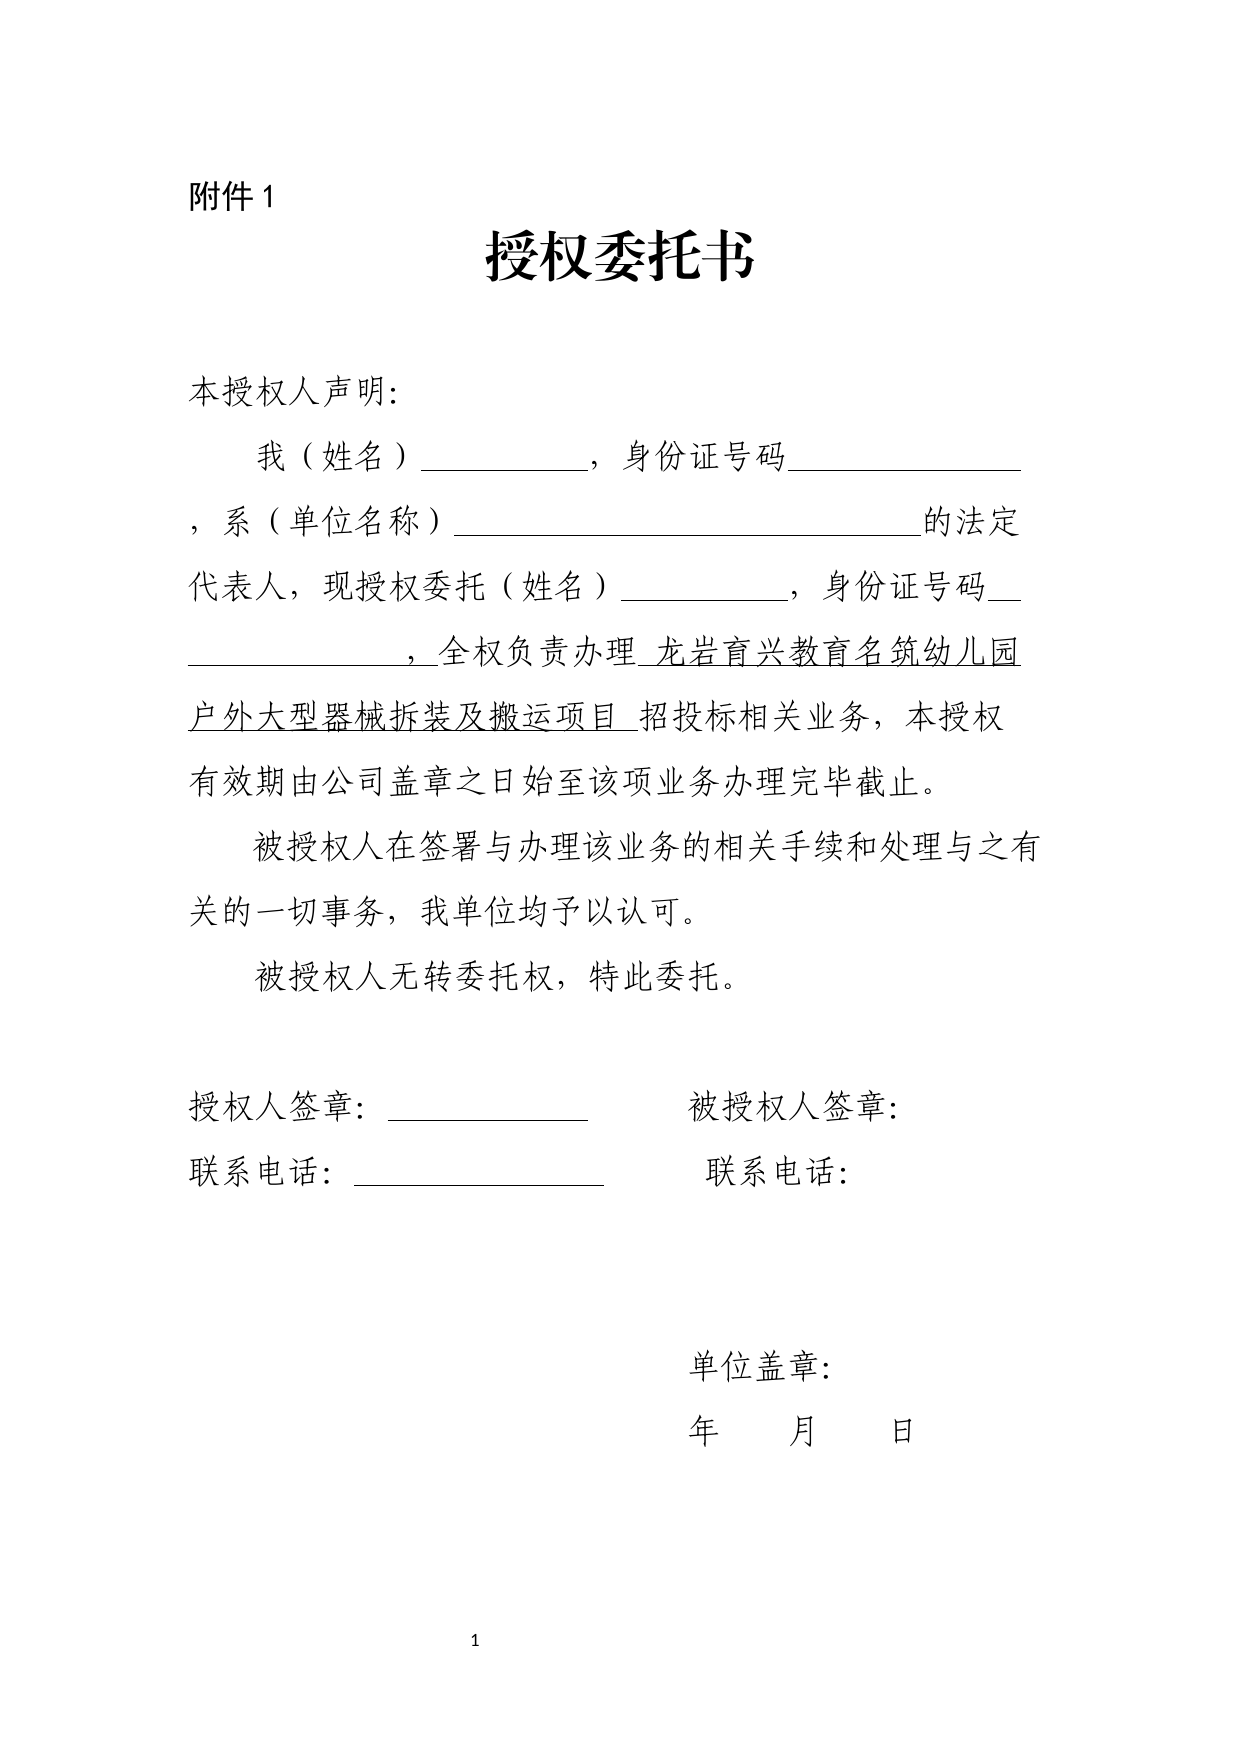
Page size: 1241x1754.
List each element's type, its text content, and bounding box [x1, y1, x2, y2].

text ，全权负责办理 龙岩育兴教育名筑幼儿园户外大型器械拆装及搬运项目 招投标相关业务，本授权有效期由公司盖章之日始至该项业务办理完毕截止。 [187, 617, 1030, 812]
text 年 月 日 [187, 1397, 986, 1462]
text 本授权人声明： [187, 357, 1053, 422]
text 被授权人在签署与办理该业务的相关手续和处理与之有关的一切事务，我单位均予以认可。 [187, 812, 1053, 942]
text 联系电话： 联系电话： [187, 1137, 1053, 1202]
text 授权委托书 [187, 227, 1053, 292]
text 我（姓名） ，身份证号码 ，系（单位名称） 的法定代表人，现授权委托（姓名） ，身份证号码 [187, 422, 1030, 617]
text 附件1 [187, 162, 1053, 227]
text 被授权人无转委托权，特此委托。 [187, 942, 1053, 1007]
text 授权人签章： 被授权人签章： [187, 1072, 1053, 1137]
text 单位盖章： [187, 1332, 986, 1397]
